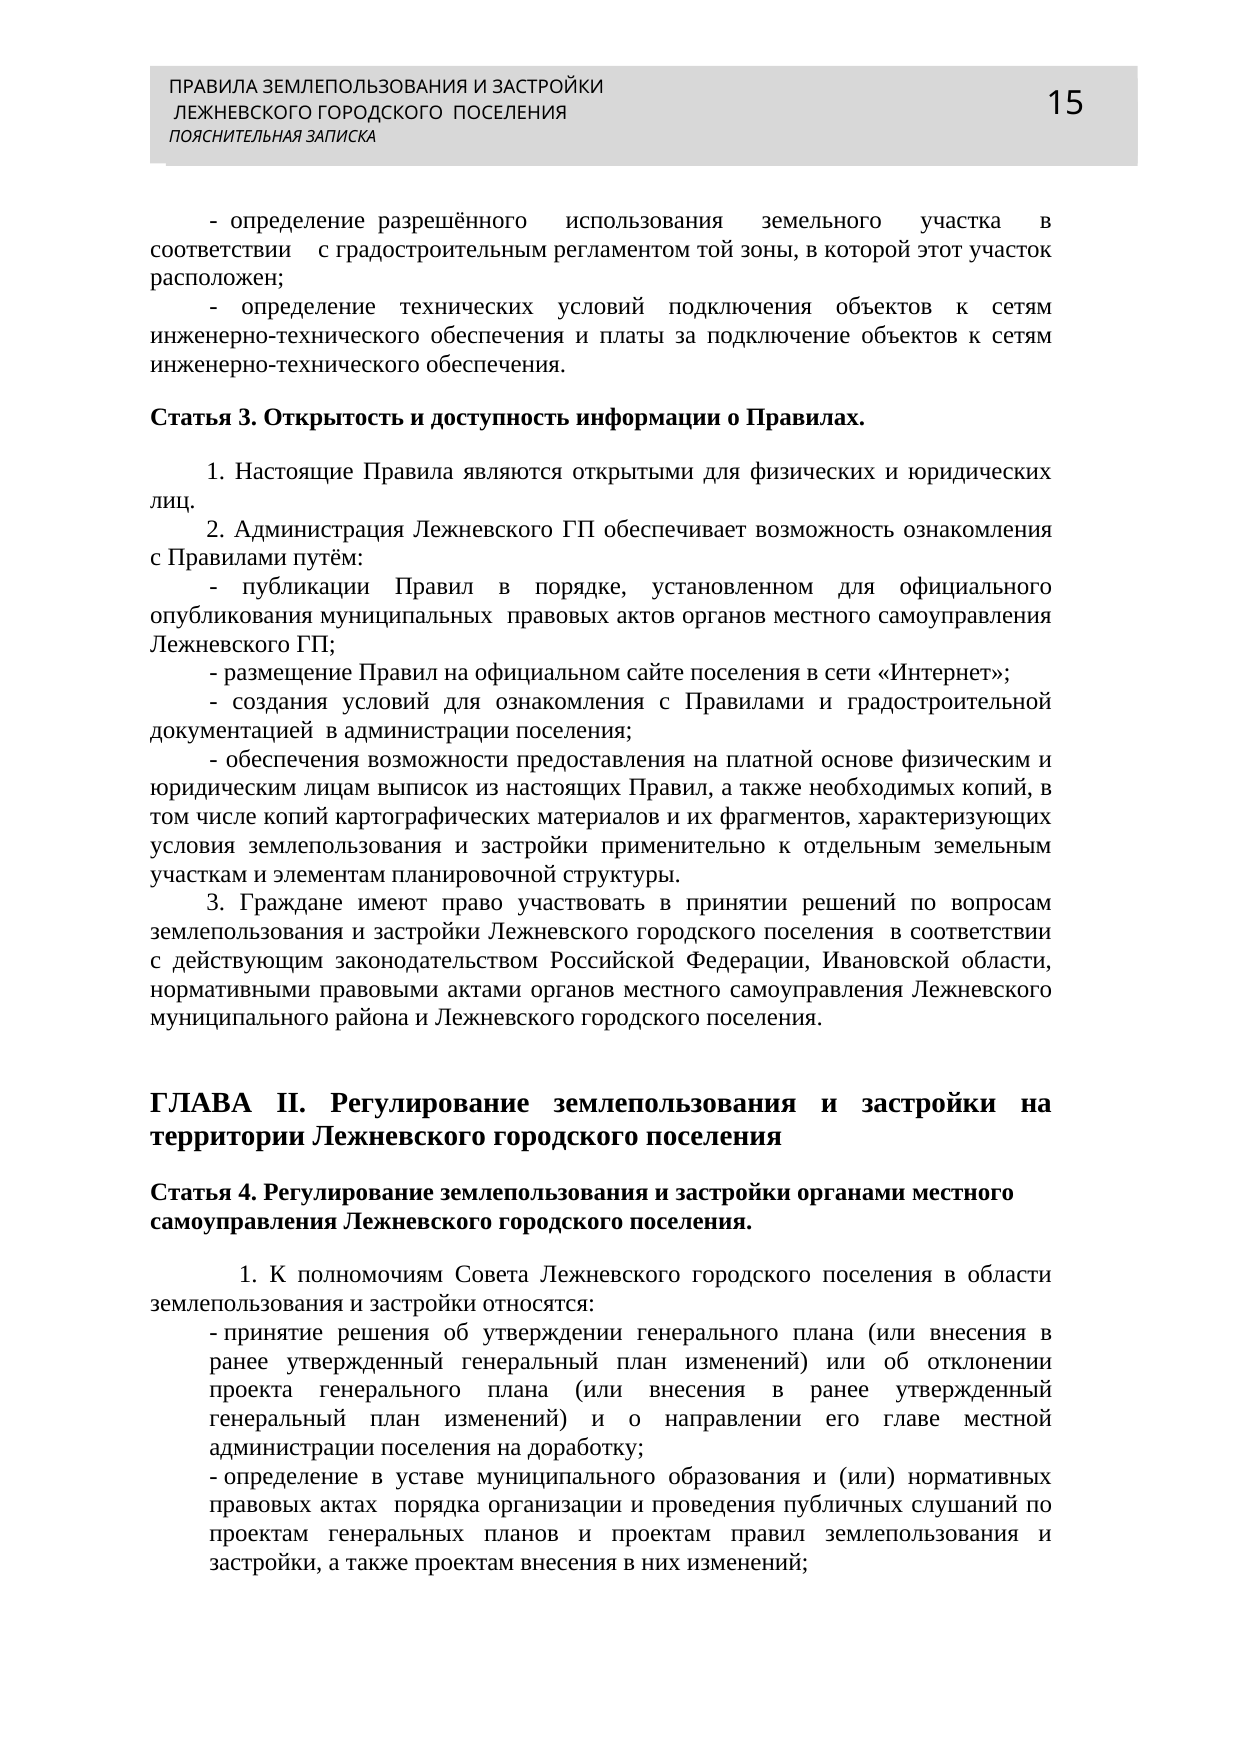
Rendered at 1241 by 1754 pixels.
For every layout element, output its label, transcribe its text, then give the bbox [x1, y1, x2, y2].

text 3. Граждане имеют право участвовать в принятии решений по вопросам землепользования и застройки Лежневского городского поселения в соответствии с действующим законодательством Российской Федерации, Ивановской области, нормативными правовыми актами органов местного самоуправления Лежневского муниципального района и Лежневского городского поселения. [150, 887, 1053, 1031]
text 1. Настоящие Правила являются открытыми для физических и юридических лиц. [150, 456, 1053, 514]
text ГЛАВА II. Регулирование землепользования и застройки на территории Лежневского городского поселения [150, 1085, 1053, 1152]
text - определение разрешённого использования земельного участка в соответствии с градостроительным регламентом той зоны, в которой этот участок расположен; [150, 205, 1053, 291]
text 2. Администрация Лежневского ГП обеспечивает возможность ознакомления с Правилами путём: [150, 514, 1053, 571]
list определение в уставе муниципального образования и (или) нормативных правовых актах порядка организации и проведения публичных слушаний по проектам генеральных планов и проектам правил землепользования и застройки, а также проектам внесения в них изменений; [209, 1461, 1053, 1576]
text - создания условий для ознакомления с Правилами и градостроительной документацией в администрации поселения; [150, 686, 1053, 744]
text - размещение Правил на официальном сайте поселения в сети «Интернет»; [150, 657, 1053, 686]
subtitle Статья 4. Регулирование землепользования и застройки органами местного самоуправления Лежневского городского поселения. [150, 1177, 1053, 1234]
text 1. К полномочиям Совета Лежневского городского поселения в области землепользования и застройки относятся: [150, 1259, 1053, 1317]
text - обеспечения возможности предоставления на платной основе физическим и юридическим лицам выписок из настоящих Правил, а также необходимых копий, в том числе копий картографических материалов и их фрагментов, характеризующих условия землепользования и застройки применительно к отдельным земельным участкам и элементам планировочной структуры. [150, 744, 1053, 887]
subtitle Статья 3. Открытость и доступность информации о Правилах. [150, 402, 1053, 431]
text - публикации Правил в порядке, установленном для официального опубликования муниципальных правовых актов органов местного самоуправления Лежневского ГП; [150, 571, 1053, 657]
list принятие решения об утверждении генерального плана (или внесения в ранее утвержденный генеральный план изменений) или об отклонении проекта генерального плана (или внесения в ранее утвержденный генеральный план изменений) и о направлении его главе местной администрации поселения на доработку; [209, 1317, 1053, 1461]
text - определение технических условий подключения объектов к сетям инженерно-технического обеспечения и платы за подключение объектов к сетям инженерно-технического обеспечения. [150, 291, 1053, 377]
